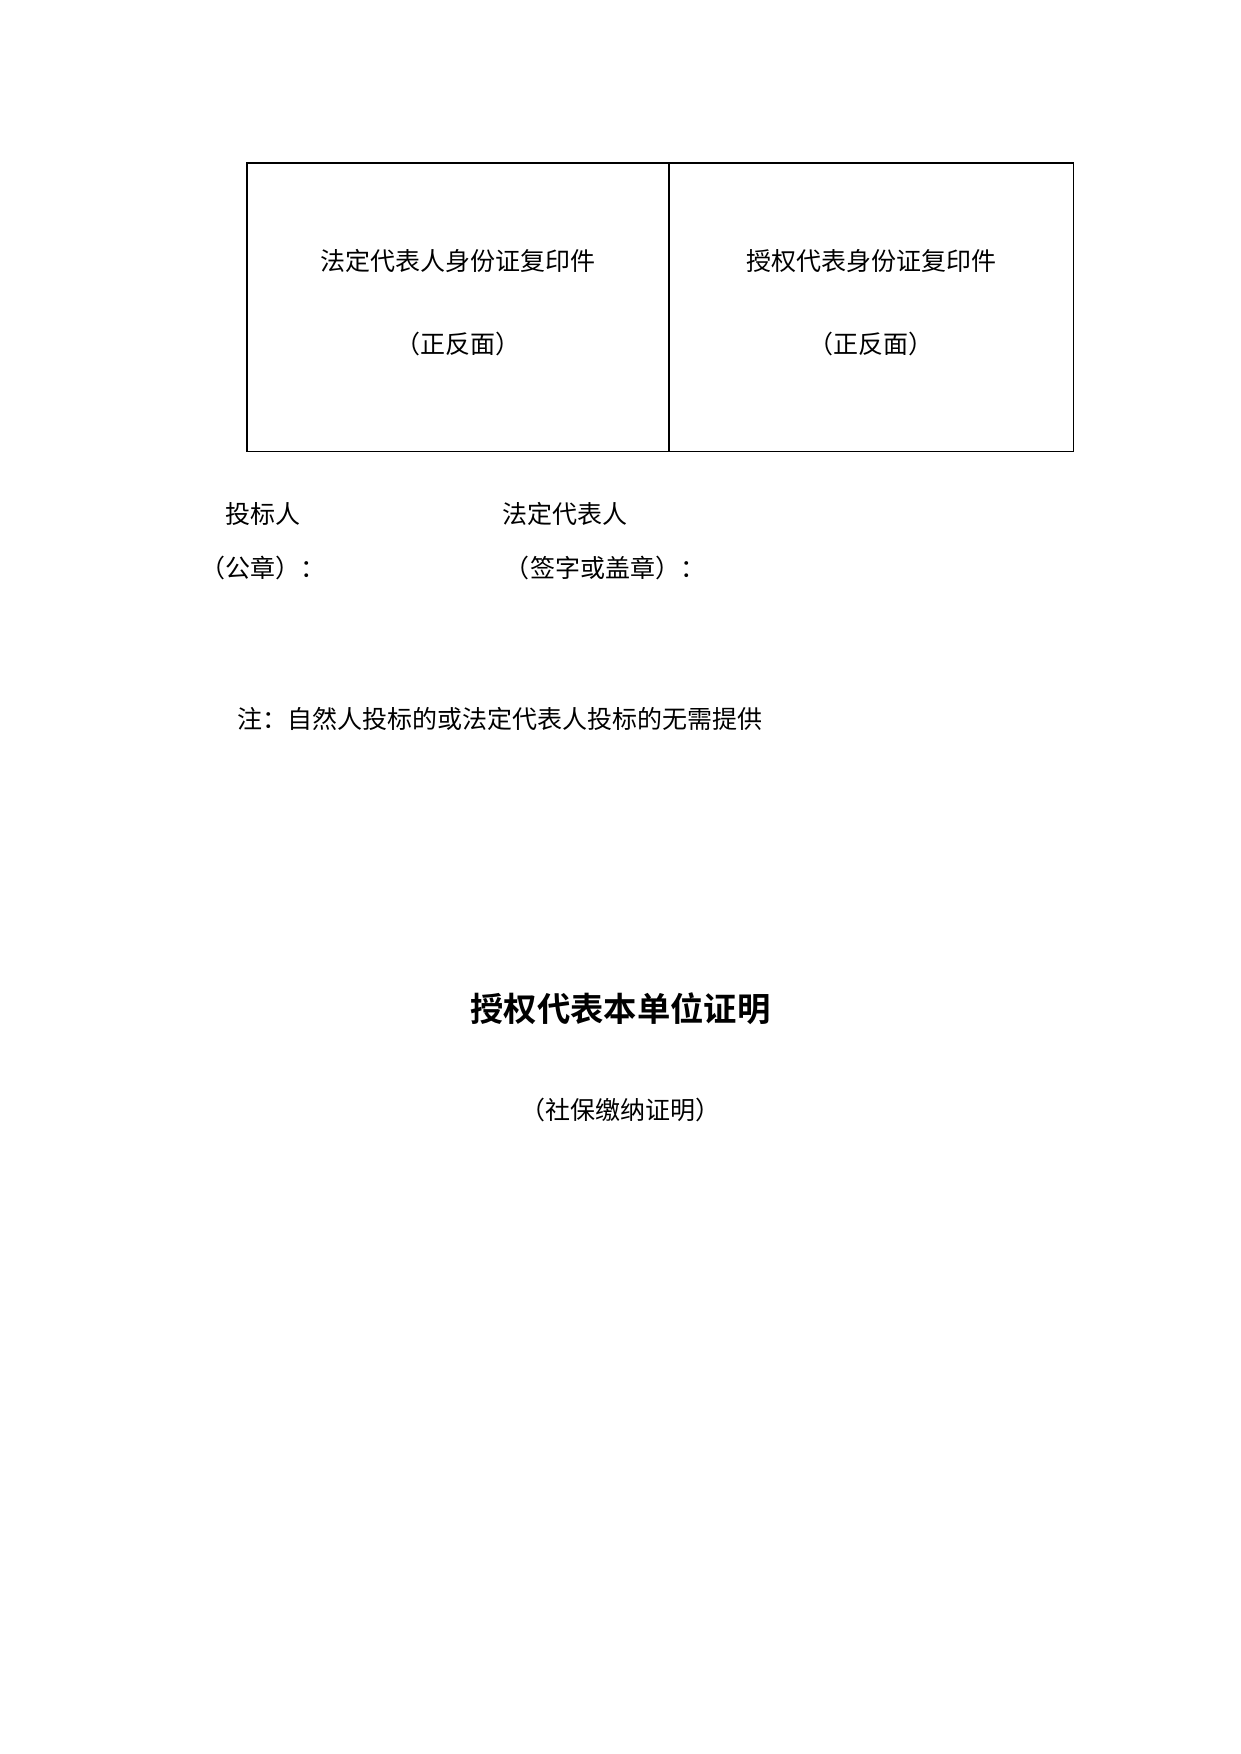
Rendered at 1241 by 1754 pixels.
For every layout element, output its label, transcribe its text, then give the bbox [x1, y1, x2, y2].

text （社保缴纳证明） [187, 1090, 1053, 1127]
table_header 法定代表人身份证复印件 （正反面） [248, 164, 668, 451]
text 注：自然人投标的或法定代表人投标的无需提供 [187, 685, 1053, 750]
text （公章）： （签字或盖章）： [187, 549, 1053, 585]
text 授权代表本单位证明 [187, 974, 1053, 1039]
text 投标人 法定代表人 [187, 494, 1053, 531]
table_header 授权代表身份证复印件 （正反面） [670, 164, 1073, 451]
